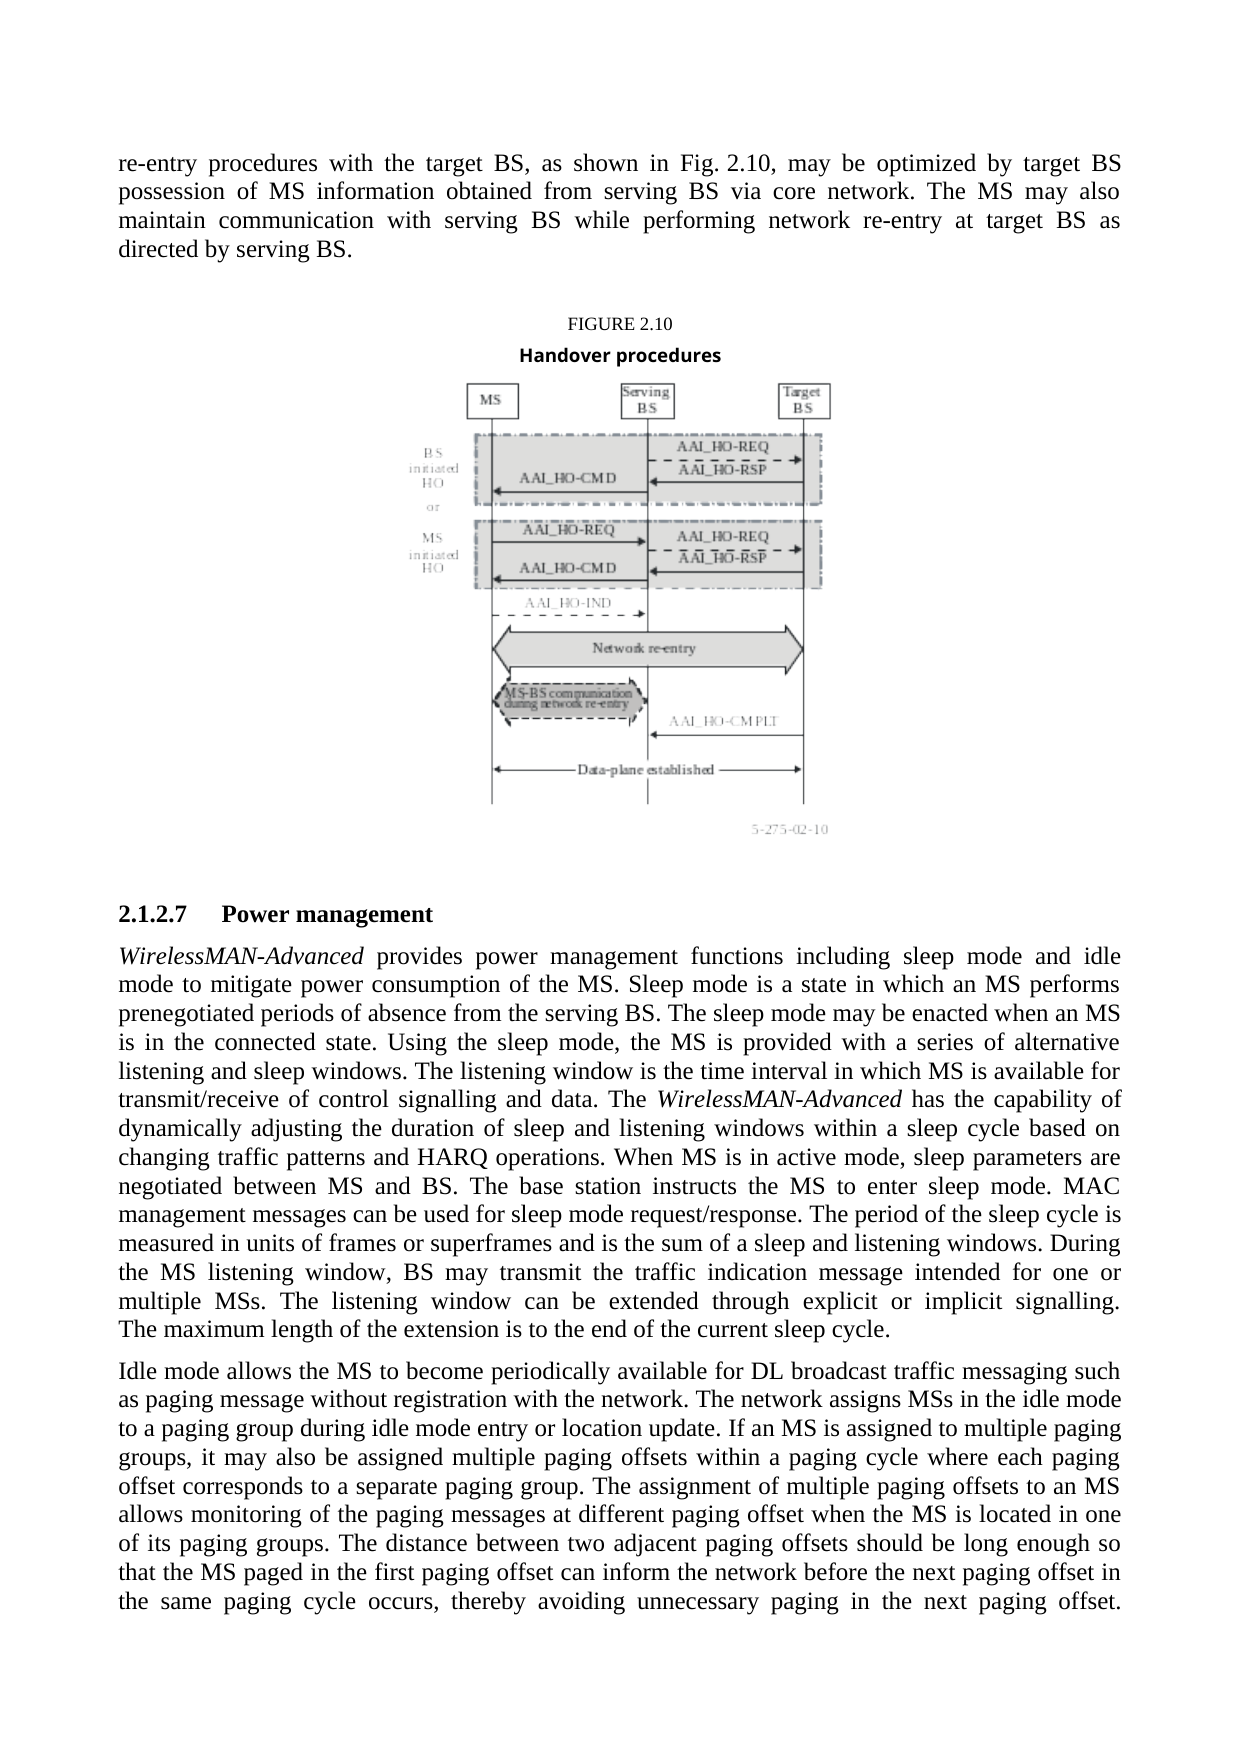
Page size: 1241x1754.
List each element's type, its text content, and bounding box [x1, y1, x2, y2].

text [118, 1356, 1122, 1614]
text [118, 148, 1122, 263]
text Figure 2.10 [118, 313, 1122, 334]
title Handover procedures [118, 343, 1122, 368]
text WirelessMAN-Advanced provides power management functions including sleep mode and idle mode to mitigate power consumption of the MS. Sleep mode is a state in which an MS performs prenegotiated periods of absence from the serving BS. The sleep mode may be enacted when an MS is in the connected state. Using the sleep mode, the MS is provided with a series of alternative listening and sleep windows. The listening window is the time interval in which MS is available for transmit/receive of control signalling and data. The WirelessMAN-Advanced has the capability of dynamically adjusting the duration of sleep and listening windows within a sleep cycle based on changing traffic patterns and HARQ operations. When MS is in active mode, sleep parameters are negotiated between MS and BS. The base station instructs the MS to enter sleep mode. MAC management messages can be used for sleep mode request/response. The period of the sleep cycle is measured in units of frames or superframes and is the sum of a sleep and listening windows. During the MS listening window, BS may transmit the traffic indication message intended for one or multiple MSs. The listening window can be extended through explicit or implicit signalling. The maximum length of the extension is to the end of the current sleep cycle. [118, 941, 1122, 1343]
subtitle 2.1.2.7 Power management [118, 899, 1122, 928]
